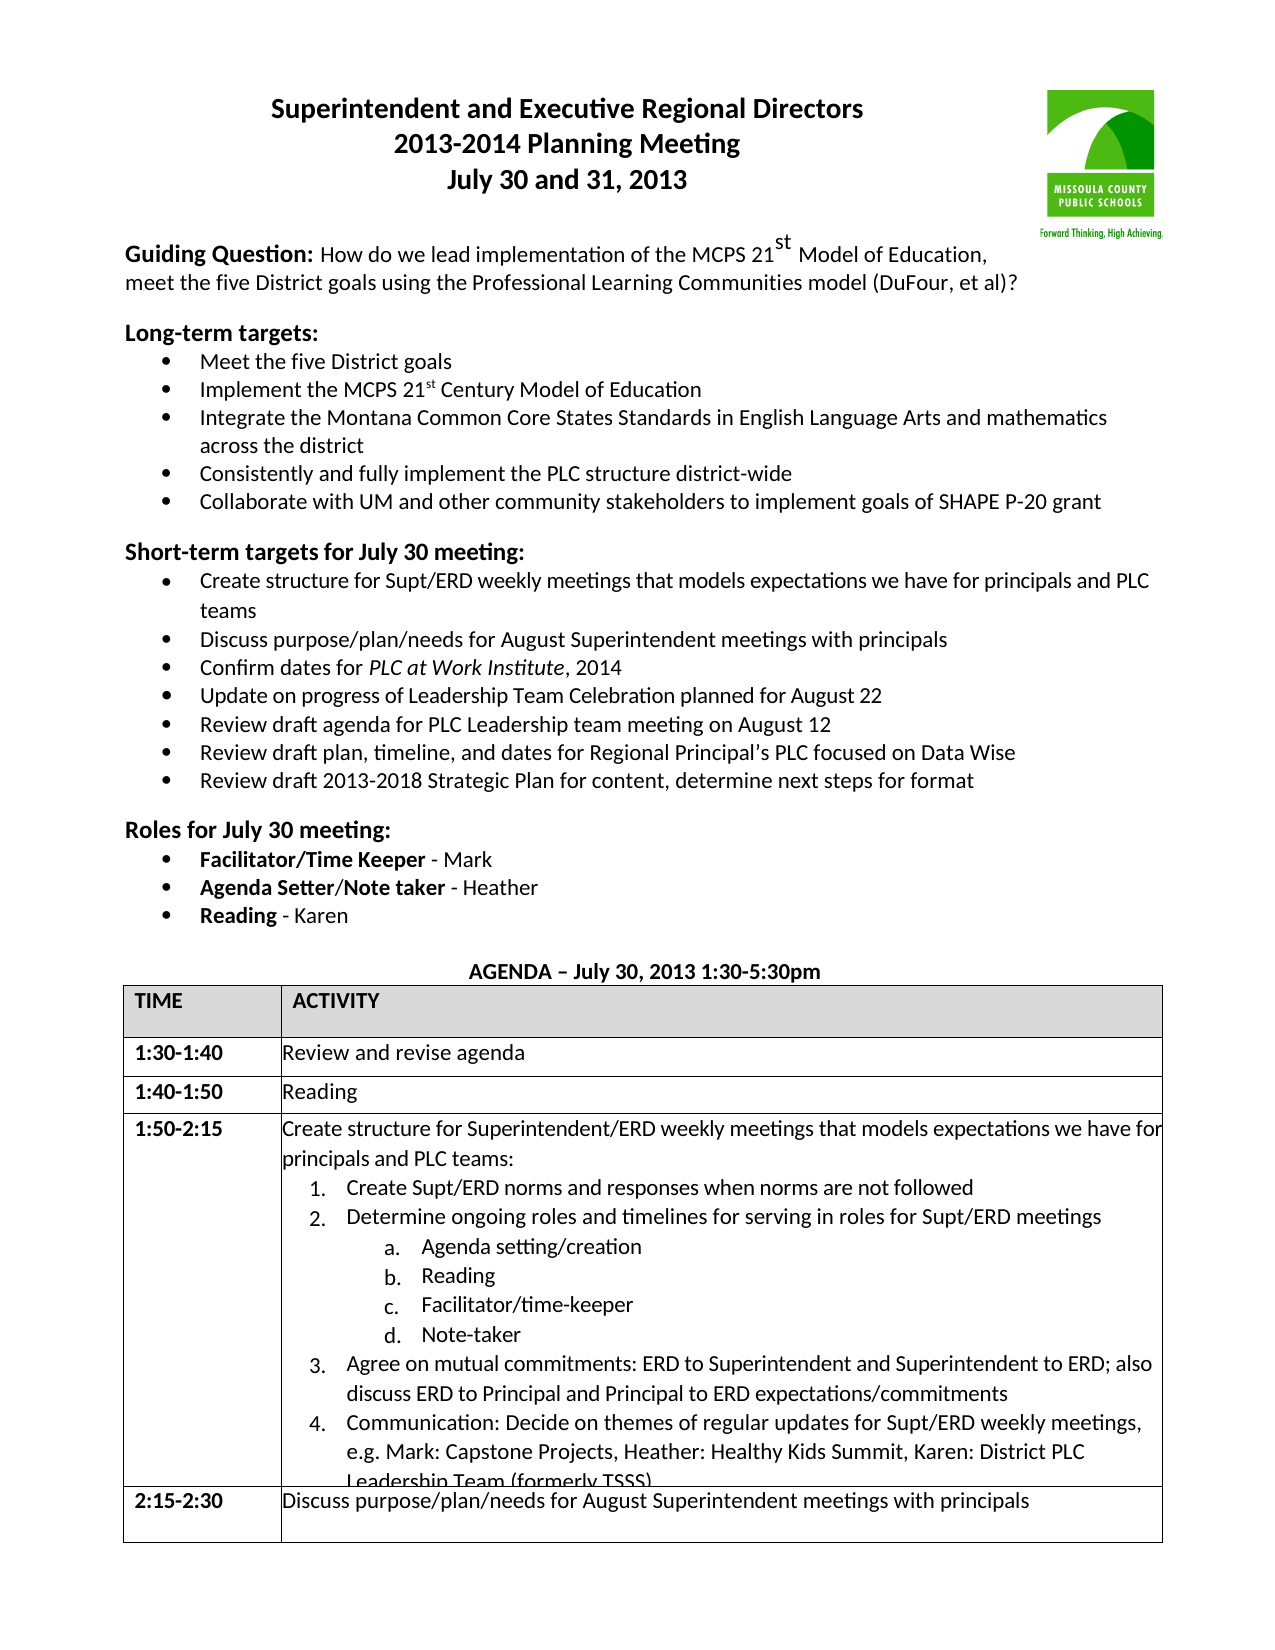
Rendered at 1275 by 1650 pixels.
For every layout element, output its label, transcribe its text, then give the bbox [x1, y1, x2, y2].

list Meet the five District goals [162, 347, 1164, 375]
table_cell Review and revise agenda [282, 1038, 1162, 1076]
text July 30 and 31, 2013 [112, 161, 1040, 197]
list Reading - Karen [162, 901, 1164, 929]
list Consistently and fully implement the PLC structure district-wide [162, 459, 1164, 487]
table_cell Create structure for Superintendent/ERD weekly meetings that models expectations we have for principals and PLC teams: Create Supt/ERD norms and responses when norms are not followed Determine ongoing roles and timelines for serving in roles for Supt/ERD meetings Agenda setting/creation Reading Facilitator/time-keeper Note-taker Agree on mutual commitments: ERD to Superintendent and Superintendent to ERD; also discuss ERD to Principal and Principal to ERD expectations/commitments Communication: Decide on themes of regular updates for Supt/ERD weekly meetings, e.g. Mark: Capstone Projects, Heather: Healthy Kids Summit, Karen: District PLC Leadership Team (formerly TSSS) [282, 1114, 1162, 1486]
list Review draft plan, timeline, and dates for Regional Principal’s PLC focused on Data Wise [162, 738, 1164, 766]
text 2013-2014 Planning Meeting [112, 126, 1040, 161]
list Implement the MCPS 21st Century Model of Education [162, 375, 1164, 403]
table_cell 1:40-1:50 [124, 1077, 281, 1113]
text Long-term targets: [125, 317, 1164, 347]
list Collaborate with UM and other community stakeholders to implement goals of SHAPE P-20 grant [162, 487, 1164, 516]
list Discuss purpose/plan/needs for August Superintendent meetings with principals [162, 625, 1164, 653]
table_header TIME [124, 986, 281, 1037]
list Update on progress of Leadership Team Celebration planned for August 22 [162, 681, 1164, 710]
text Guiding Question: How do we lead implementation of the MCPS 21st Model of Education, meet the five District goals using the Professional Learning Communities model (DuFour, et al)? [125, 227, 1164, 297]
list Review draft agenda for PLC Leadership team meeting on August 12 [162, 710, 1164, 738]
list Facilitator/Time Keeper - Mark [162, 845, 1164, 873]
table_cell 1:30-1:40 [124, 1038, 281, 1076]
list Confirm dates for PLC at Work Institute, 2014 [162, 653, 1164, 681]
list Create structure for Supt/ERD weekly meetings that models expectations we have for principals and PLC teams [162, 566, 1164, 625]
picture [1040, 90, 1163, 239]
list Review draft 2013-2018 Strategic Plan for content, determine next steps for format [162, 766, 1164, 794]
list Agenda Setter/Note taker - Heather [162, 873, 1164, 901]
text Superintendent and Executive Regional Directors [112, 90, 1040, 126]
table_cell Discuss purpose/plan/needs for August Superintendent meetings with principals [282, 1487, 1162, 1542]
text Short-term targets for July 30 meeting: [125, 536, 1164, 566]
table_cell 1:50-2:15 [124, 1114, 281, 1486]
table_cell Reading [282, 1077, 1162, 1113]
table_header ACTIVITY [282, 986, 1162, 1037]
table_cell 2:15-2:30 [124, 1487, 281, 1542]
text Roles for July 30 meeting: [125, 814, 1164, 845]
list Integrate the Montana Common Core States Standards in English Language Arts and mathematics across the district [162, 403, 1164, 459]
text AGENDA – July 30, 2013 1:30-5:30pm [125, 957, 1164, 985]
